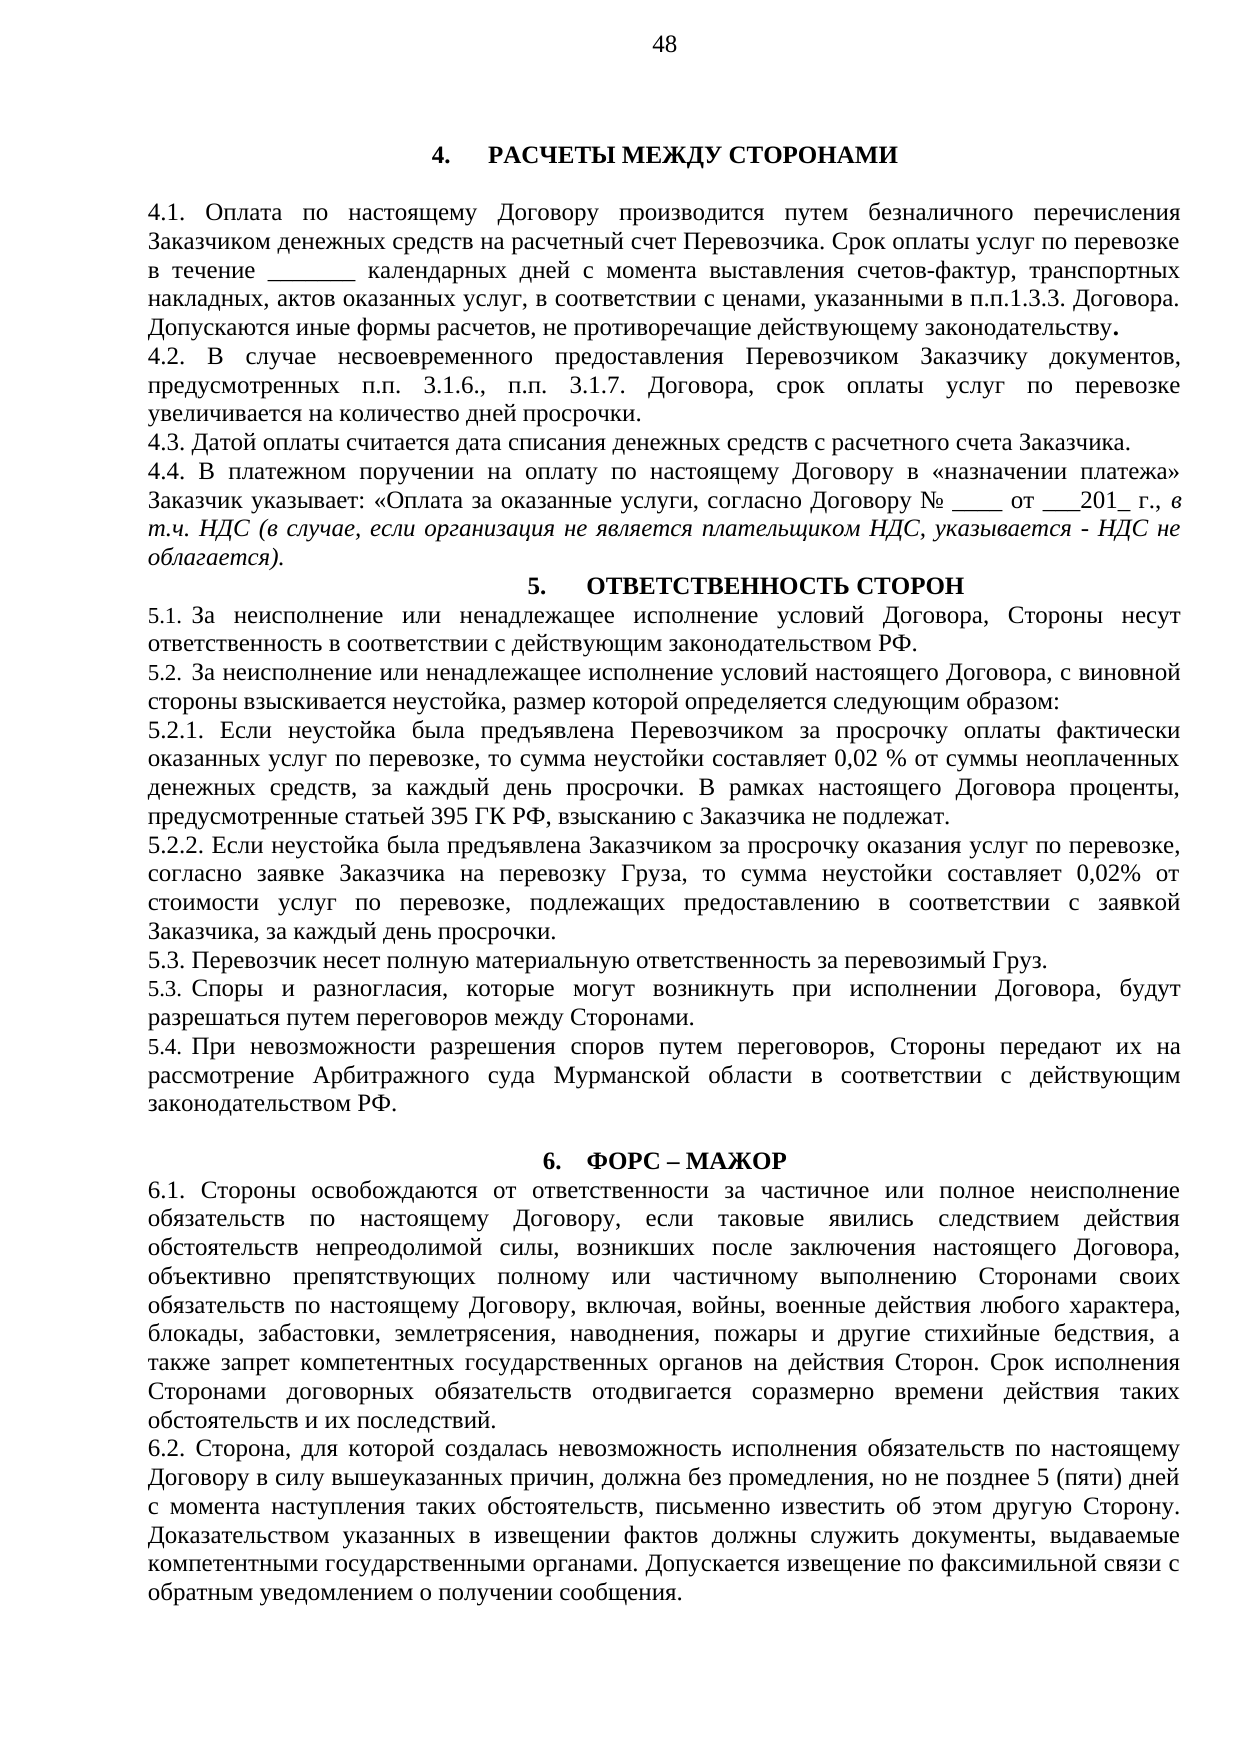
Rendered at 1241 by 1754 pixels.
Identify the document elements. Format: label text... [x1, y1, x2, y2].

list РАСЧЕТЫ МЕЖДУ СТОРОНАМИ [148, 140, 1182, 168]
list ОТВЕТСТВЕННОСТЬ СТОРОН [191, 571, 1182, 600]
text 4.4. В платежном поручении на оплату по настоящему Договору в «назначении платежа» Заказчик указывает: «Оплата за оказанные услуги, согласно Договору № ____ от ___201_ г., в т.ч. НДС (в случае, если организация не является плательщиком НДС, указывается - НДС не облагается). [148, 456, 1182, 571]
text 4.1. Оплата по настоящему Договору производится путем безналичного перечисления Заказчиком денежных средств на расчетный счет Перевозчика. Срок оплаты услуг по перевозке в течение _______ календарных дней с момента выставления счетов-фактур, транспортных накладных, актов оказанных услуг, в соответствии с ценами, указанными в п.п.1.3.3. Договора. Допускаются иные формы расчетов, не противоречащие действующему законодательству. [148, 197, 1181, 341]
text 6.1. Стороны освобождаются от ответственности за частичное или полное неисполнение обязательств по настоящему Договору, если таковые явились следствием действия обстоятельств непреодолимой силы, возникших после заключения настоящего Договора, объективно препятствующих полному или частичному выполнению Сторонами своих обязательств по настоящему Договору, включая, войны, военные действия любого характера, блокады, забастовки, землетрясения, наводнения, пожары и другие стихийные бедствия, а также запрет компетентных государственных органов на действия Сторон. Срок исполнения Сторонами договорных обязательств отодвигается соразмерно времени действия таких обстоятельств и их последствий. [148, 1175, 1181, 1433]
text 5.3. Перевозчик несет полную материальную ответственность за перевозимый Груз. [148, 945, 1181, 973]
text 5.2.2. Если неустойка была предъявлена Заказчиком за просрочку оказания услуг по перевозке, согласно заявке Заказчика на перевозку Груза, то сумма неустойки составляет 0,02% от стоимости услуг по перевозке, подлежащих предоставлению в соответствии с заявкой Заказчика, за каждый день просрочки. [148, 830, 1181, 945]
text 4.2. В случае несвоевременного предоставления Перевозчиком Заказчику документов, предусмотренных п.п. 3.1.6., п.п. 3.1.7. Договора, срок оплаты услуг по перевозке увеличивается на количество дней просрочки. [148, 341, 1182, 427]
list Споры и разногласия, которые могут возникнуть при исполнении Договора, будут разрешаться путем переговоров между Сторонами. [148, 973, 1182, 1031]
text 5.2.1. Если неустойка была предъявлена Перевозчиком за просрочку оплаты фактически оказанных услуг по перевозке, то сумма неустойки составляет 0,02 % от суммы неоплаченных денежных средств, за каждый день просрочки. В рамках настоящего Договора проценты, предусмотренные статьей 395 ГК РФ, взысканию с Заказчика не подлежат. [148, 715, 1181, 830]
list За неисполнение или ненадлежащее исполнение условий Договора, Стороны несут ответственность в соответствии с действующим законодательством РФ. [148, 600, 1182, 657]
list За неисполнение или ненадлежащее исполнение условий настоящего Договора, с виновной стороны взыскивается неустойка, размер которой определяется следующим образом: [148, 657, 1182, 715]
list При невозможности разрешения споров путем переговоров, Стороны передают их на рассмотрение Арбитражного суда Мурманской области в соответствии с действующим законодательством РФ. [148, 1031, 1182, 1117]
list ФОРС – МАЖОР [148, 1146, 1182, 1175]
text 6.2. Сторона, для которой создалась невозможность исполнения обязательств по настоящему Договору в силу вышеуказанных причин, должна без промедления, но не позднее 5 (пяти) дней с момента наступления таких обстоятельств, письменно известить об этом другую Сторону. Доказательством указанных в извещении фактов должны служить документы, выдаваемые компетентными государственными органами. Допускается извещение по факсимильной связи с обратным уведомлением о получении сообщения. [148, 1433, 1181, 1606]
text 4.3. Датой оплаты считается дата списания денежных средств с расчетного счета Заказчика. [148, 427, 1182, 456]
